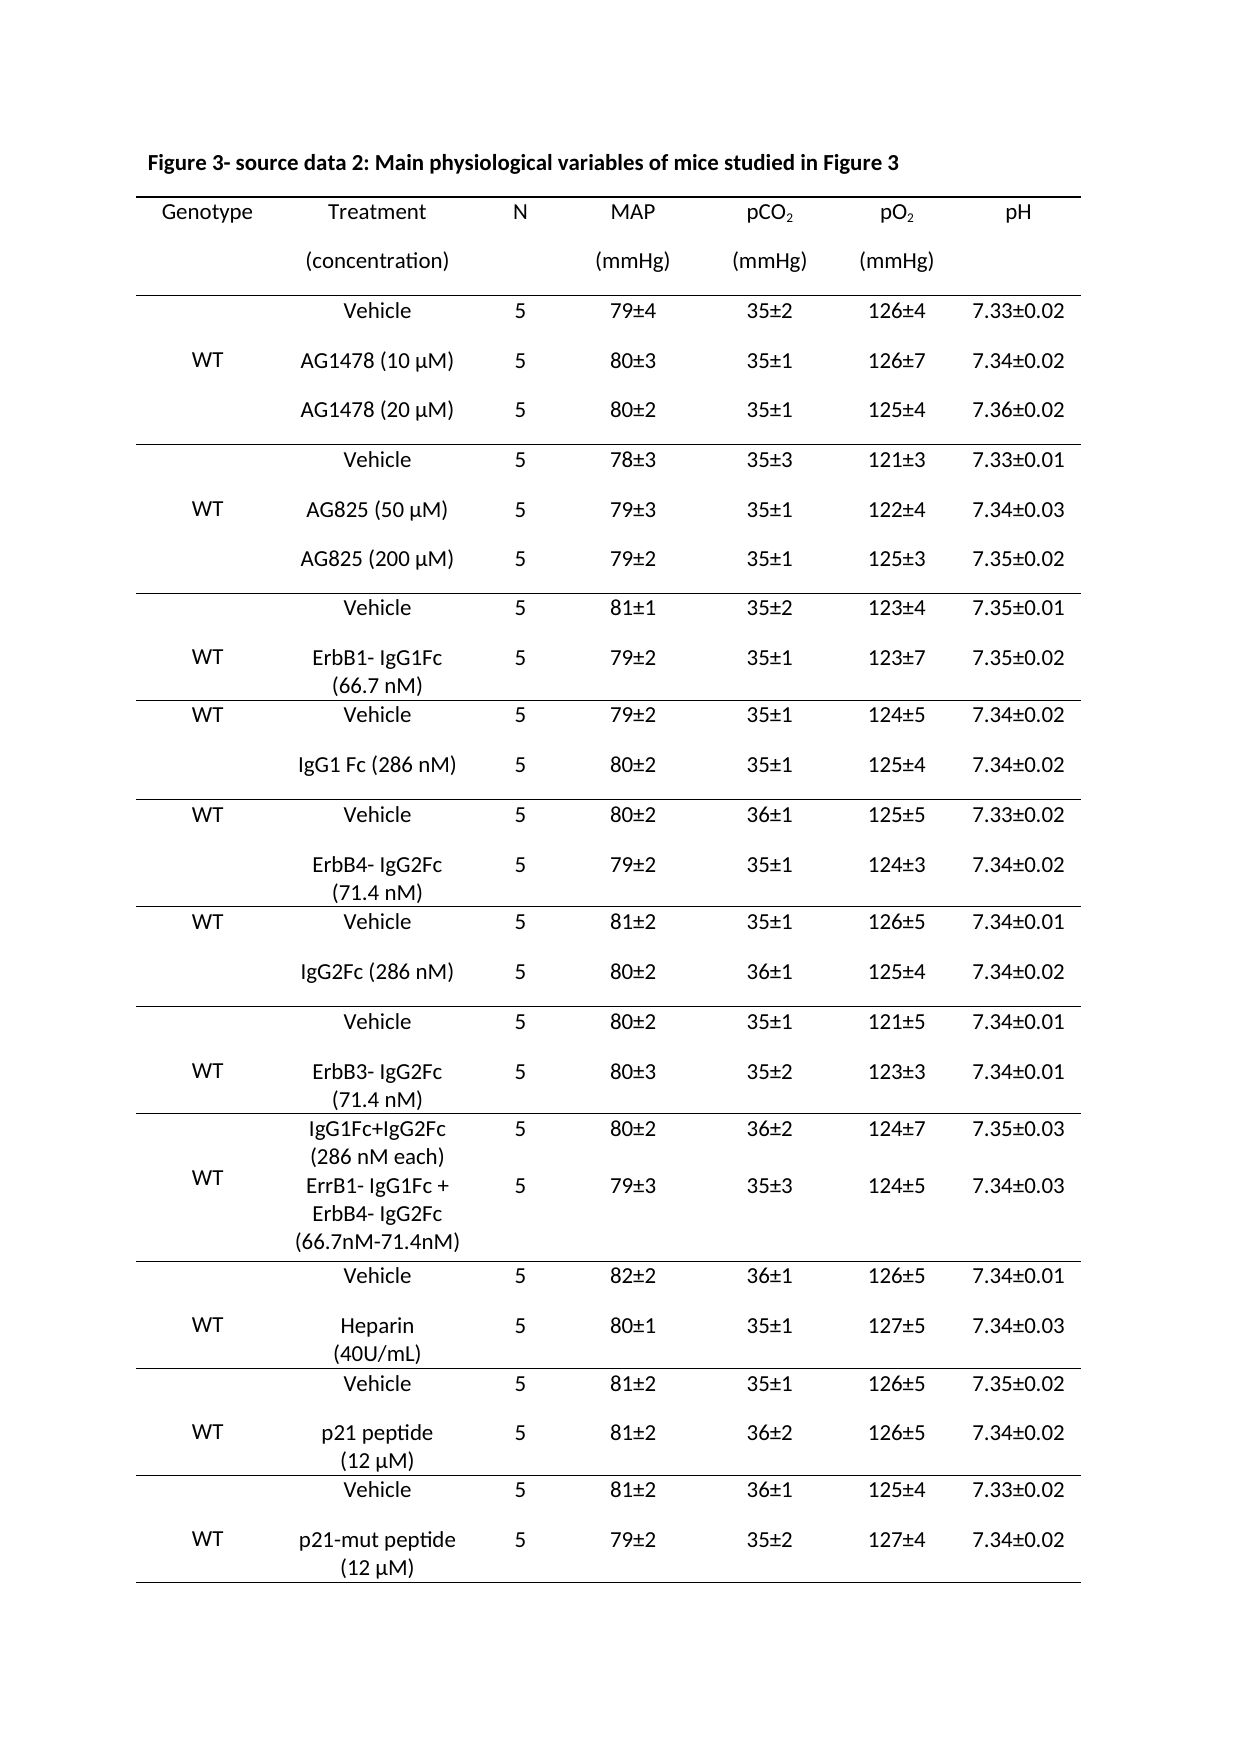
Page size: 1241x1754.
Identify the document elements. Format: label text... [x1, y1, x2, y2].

table_cell 35±1 [701, 345, 838, 395]
table_cell 79±3 [564, 494, 701, 544]
table_cell 35±1 [701, 749, 838, 799]
table_cell 35±3 [701, 1170, 838, 1261]
table_cell 5 [476, 296, 564, 345]
table_cell 126±7 [838, 345, 955, 395]
table_cell 125±4 [838, 395, 955, 444]
table_cell 5 [476, 445, 564, 494]
table_cell 79±2 [564, 643, 701, 699]
table_cell 123±3 [838, 1056, 955, 1113]
table_cell 81±2 [564, 1476, 701, 1524]
table_cell 7.34±0.01 [955, 1262, 1081, 1311]
table_cell 5 [476, 800, 564, 849]
table_cell 7.34±0.02 [955, 1418, 1081, 1474]
table_cell 35±1 [701, 395, 838, 444]
table_cell 126±5 [838, 1262, 955, 1311]
table_cell Vehicle [279, 701, 476, 749]
table_cell Vehicle [279, 1369, 476, 1417]
table_cell p21-mut peptide (12 µM) [279, 1525, 476, 1582]
table_cell 81±2 [564, 1369, 701, 1417]
table_cell 80±2 [564, 749, 701, 799]
table_cell 7.34±0.02 [955, 956, 1081, 1006]
table_cell Vehicle [279, 445, 476, 494]
table_cell 36±2 [701, 1418, 838, 1474]
table_cell 80±3 [564, 345, 701, 395]
table_cell 124±5 [838, 1170, 955, 1261]
table_cell 7.34±0.02 [955, 849, 1081, 906]
table_cell AG1478 (20 µM) [279, 395, 476, 444]
table_cell 81±2 [564, 1418, 701, 1474]
table_cell 79±2 [564, 701, 701, 749]
table_cell Vehicle [279, 1007, 476, 1056]
table_header Treatment (concentration) [279, 198, 476, 295]
table_cell 35±1 [701, 849, 838, 906]
table_cell 5 [476, 345, 564, 395]
table_cell 36±1 [701, 1262, 838, 1311]
table_cell 7.33±0.01 [955, 445, 1081, 494]
table_cell 7.34±0.02 [955, 749, 1081, 799]
table_cell 35±1 [701, 1369, 838, 1417]
table_cell 36±1 [701, 800, 838, 849]
table_cell 80±2 [564, 395, 701, 444]
table_cell ErbB4- IgG2Fc (71.4 nM) [279, 849, 476, 906]
table_cell 79±2 [564, 1525, 701, 1582]
table_cell 36±1 [701, 956, 838, 1006]
table_cell 35±1 [701, 1007, 838, 1056]
table_cell 80±1 [564, 1311, 701, 1368]
table_cell WT [136, 800, 278, 906]
table_cell AG1478 (10 µM) [279, 345, 476, 395]
table_cell 7.34±0.01 [955, 1007, 1081, 1056]
table_cell 127±5 [838, 1311, 955, 1368]
table_cell 126±5 [838, 1418, 955, 1474]
table_cell 7.34±0.03 [955, 494, 1081, 544]
table_cell Vehicle [279, 1476, 476, 1524]
table_cell 80±2 [564, 800, 701, 849]
table_cell 7.33±0.02 [955, 1476, 1081, 1524]
table_cell WT [136, 1476, 278, 1582]
table_cell 5 [476, 1007, 564, 1056]
table_cell 5 [476, 1056, 564, 1113]
table_cell 124±7 [838, 1114, 955, 1170]
table_cell 80±3 [564, 1056, 701, 1113]
table_cell 78±3 [564, 445, 701, 494]
table_cell 7.35±0.02 [955, 544, 1081, 592]
table_cell 35±2 [701, 1056, 838, 1113]
table_cell 125±5 [838, 800, 955, 849]
table_cell Vehicle [279, 594, 476, 642]
table_cell 121±3 [838, 445, 955, 494]
table_cell IgG1 Fc (286 nM) [279, 749, 476, 799]
table_cell 124±3 [838, 849, 955, 906]
table_cell AG825 (50 µM) [279, 494, 476, 544]
table_cell 7.34±0.03 [955, 1170, 1081, 1261]
table_cell ErrB1- IgG1Fc + ErbB4- IgG2Fc (66.7nM-71.4nM) [279, 1170, 476, 1261]
table_cell 125±4 [838, 1476, 955, 1524]
table_header pO2 (mmHg) [838, 198, 955, 295]
table_cell 36±2 [701, 1114, 838, 1170]
table_cell 7.35±0.02 [955, 643, 1081, 699]
table_cell 79±4 [564, 296, 701, 345]
table_cell 35±3 [701, 445, 838, 494]
table_header pCO2 (mmHg) [701, 198, 838, 295]
table_cell Vehicle [279, 1262, 476, 1311]
table_cell 7.33±0.02 [955, 800, 1081, 849]
table_cell 126±4 [838, 296, 955, 345]
table_cell 35±1 [701, 907, 838, 956]
table_cell 5 [476, 1114, 564, 1170]
table_cell 5 [476, 594, 564, 642]
table_cell Vehicle [279, 907, 476, 956]
table_cell 126±5 [838, 1369, 955, 1417]
table_cell 5 [476, 907, 564, 956]
table_cell 123±7 [838, 643, 955, 699]
table_cell 124±5 [838, 701, 955, 749]
table_cell 5 [476, 749, 564, 799]
table_cell 35±1 [701, 701, 838, 749]
table_cell 126±5 [838, 907, 955, 956]
table_cell 35±1 [701, 494, 838, 544]
table_cell 7.34±0.02 [955, 701, 1081, 749]
table_cell 35±2 [701, 1525, 838, 1582]
table_cell 5 [476, 956, 564, 1006]
table_header MAP (mmHg) [564, 198, 701, 295]
table_cell 80±2 [564, 1007, 701, 1056]
table_cell 81±2 [564, 907, 701, 956]
table_cell WT [136, 1369, 278, 1474]
table_cell AG825 (200 µM) [279, 544, 476, 592]
table_cell Heparin (40U/mL) [279, 1311, 476, 1368]
table_cell 7.34±0.03 [955, 1311, 1081, 1368]
table_cell WT [136, 445, 278, 592]
table_cell WT [136, 1262, 278, 1368]
table_cell Vehicle [279, 296, 476, 345]
table_cell 5 [476, 1369, 564, 1417]
table_cell 7.34±0.02 [955, 345, 1081, 395]
table_cell ErbB1- IgG1Fc (66.7 nM) [279, 643, 476, 699]
table_cell 79±3 [564, 1170, 701, 1261]
table_cell WT [136, 1007, 278, 1113]
table_cell 5 [476, 643, 564, 699]
table_cell 5 [476, 1262, 564, 1311]
table_cell 35±1 [701, 1311, 838, 1368]
table_cell 81±1 [564, 594, 701, 642]
table_cell Vehicle [279, 800, 476, 849]
table_cell 7.35±0.02 [955, 1369, 1081, 1417]
table_cell WT [136, 701, 278, 799]
table_cell 121±5 [838, 1007, 955, 1056]
table_cell 5 [476, 1525, 564, 1582]
table_cell IgG2Fc (286 nM) [279, 956, 476, 1006]
table_cell 7.36±0.02 [955, 395, 1081, 444]
table_cell 80±2 [564, 956, 701, 1006]
table_header N [476, 198, 564, 295]
table_cell 5 [476, 849, 564, 906]
table_cell 35±1 [701, 544, 838, 592]
table_cell 5 [476, 544, 564, 592]
table_cell 5 [476, 1170, 564, 1261]
table_cell 35±2 [701, 296, 838, 345]
table_cell 36±1 [701, 1476, 838, 1524]
table_cell 127±4 [838, 1525, 955, 1582]
table_cell IgG1Fc+IgG2Fc (286 nM each) [279, 1114, 476, 1170]
table_cell 79±2 [564, 544, 701, 592]
table_cell 7.35±0.03 [955, 1114, 1081, 1170]
table_cell 7.34±0.02 [955, 1525, 1081, 1582]
table_cell 5 [476, 701, 564, 749]
table_cell 79±2 [564, 849, 701, 906]
table_cell WT [136, 296, 278, 444]
table_cell 82±2 [564, 1262, 701, 1311]
table_cell 122±4 [838, 494, 955, 544]
table_cell 7.34±0.01 [955, 1056, 1081, 1113]
table_cell WT [136, 1114, 278, 1261]
table_cell 7.35±0.01 [955, 594, 1081, 642]
table_cell 35±1 [701, 643, 838, 699]
table_cell 125±4 [838, 749, 955, 799]
table_cell 5 [476, 1476, 564, 1524]
text Figure 3- source data 2: Main physiological variables of mice studied in Figure 3 [148, 148, 1093, 176]
table_cell WT [136, 594, 278, 699]
table_cell 5 [476, 1311, 564, 1368]
table_cell 80±2 [564, 1114, 701, 1170]
table_cell ErbB3- IgG2Fc (71.4 nM) [279, 1056, 476, 1113]
table_header pH [955, 198, 1081, 295]
table_cell 125±3 [838, 544, 955, 592]
table_cell 35±2 [701, 594, 838, 642]
table_cell 125±4 [838, 956, 955, 1006]
table_cell p21 peptide (12 µM) [279, 1418, 476, 1474]
table_cell 7.33±0.02 [955, 296, 1081, 345]
table_cell 5 [476, 395, 564, 444]
table_cell 5 [476, 1418, 564, 1474]
table_cell 7.34±0.01 [955, 907, 1081, 956]
table_header Genotype [136, 198, 278, 295]
table_cell 123±4 [838, 594, 955, 642]
table_cell 5 [476, 494, 564, 544]
table_cell WT [136, 907, 278, 1006]
